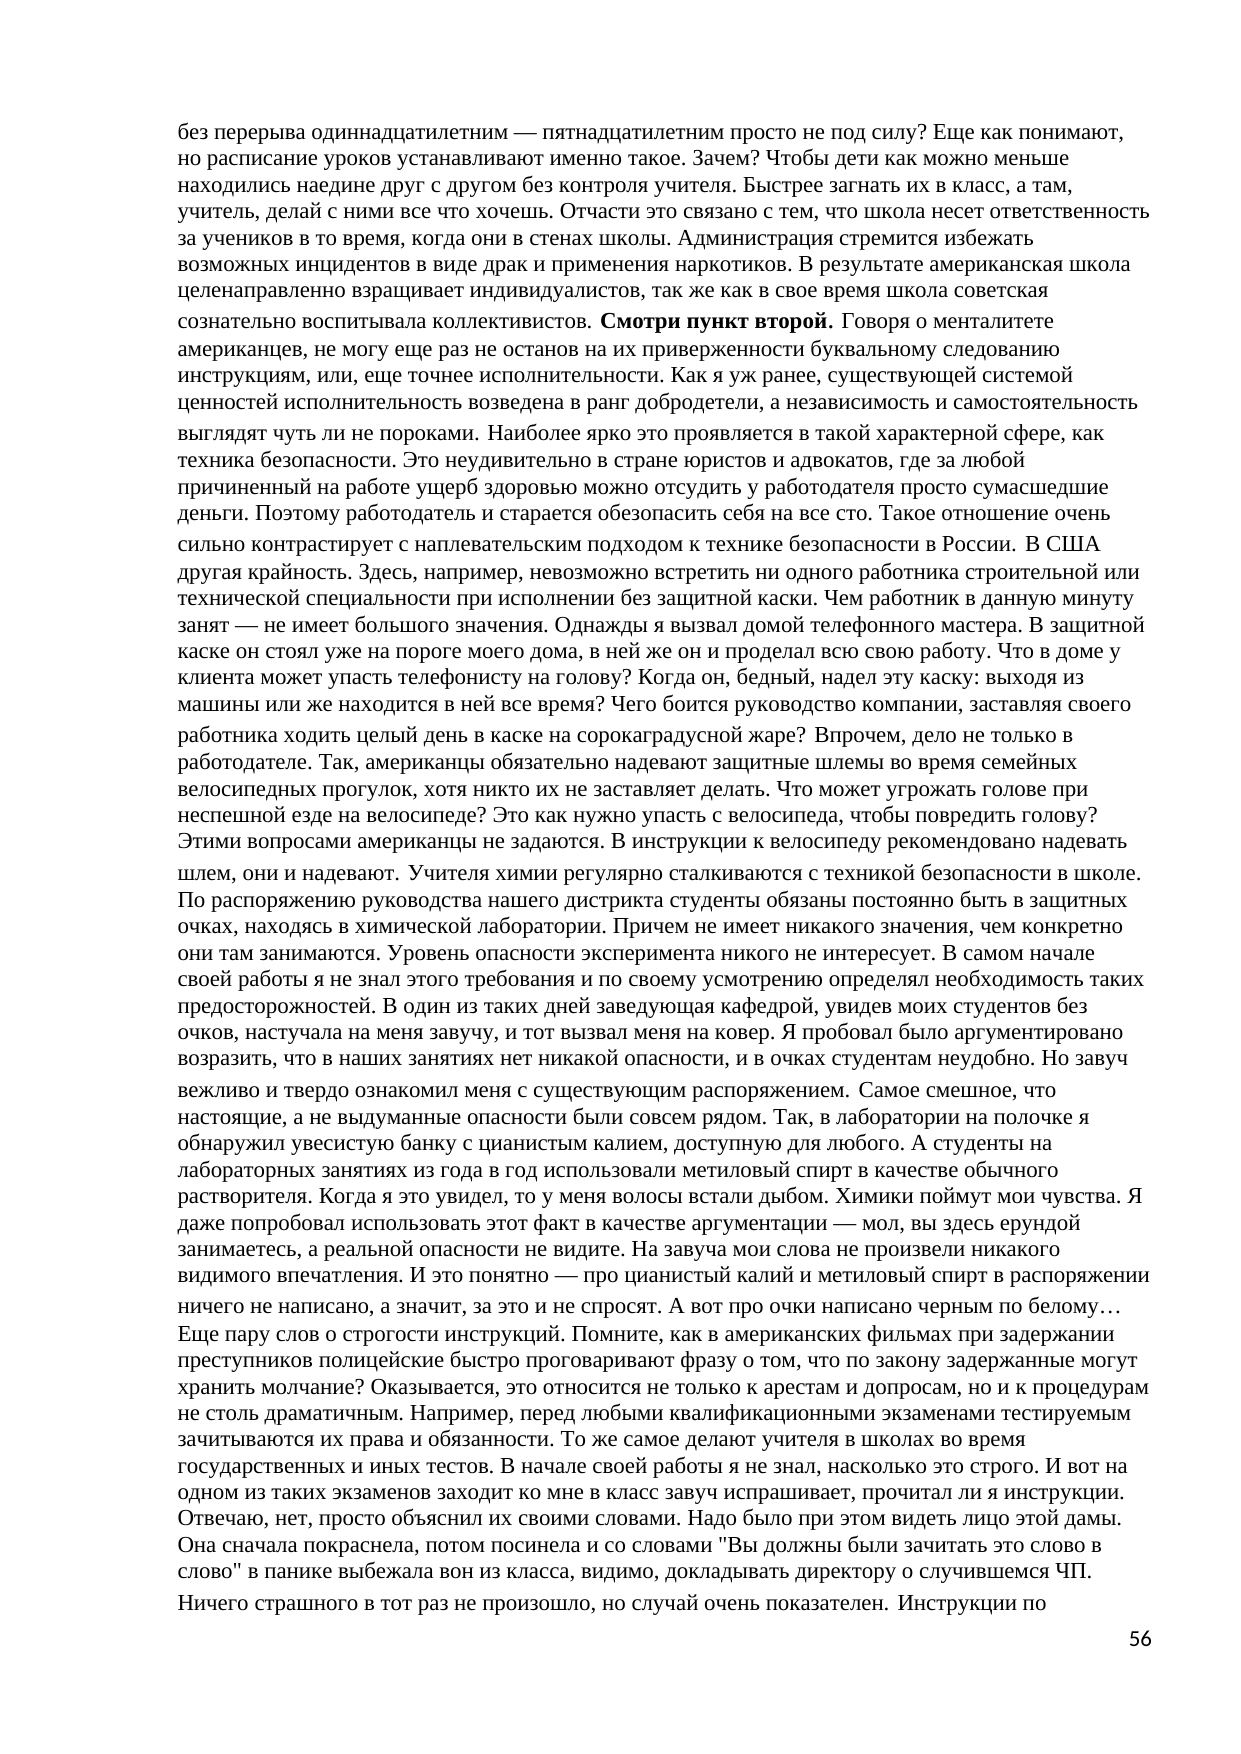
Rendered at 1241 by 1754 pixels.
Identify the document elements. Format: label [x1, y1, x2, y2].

text [177, 118, 1152, 1616]
